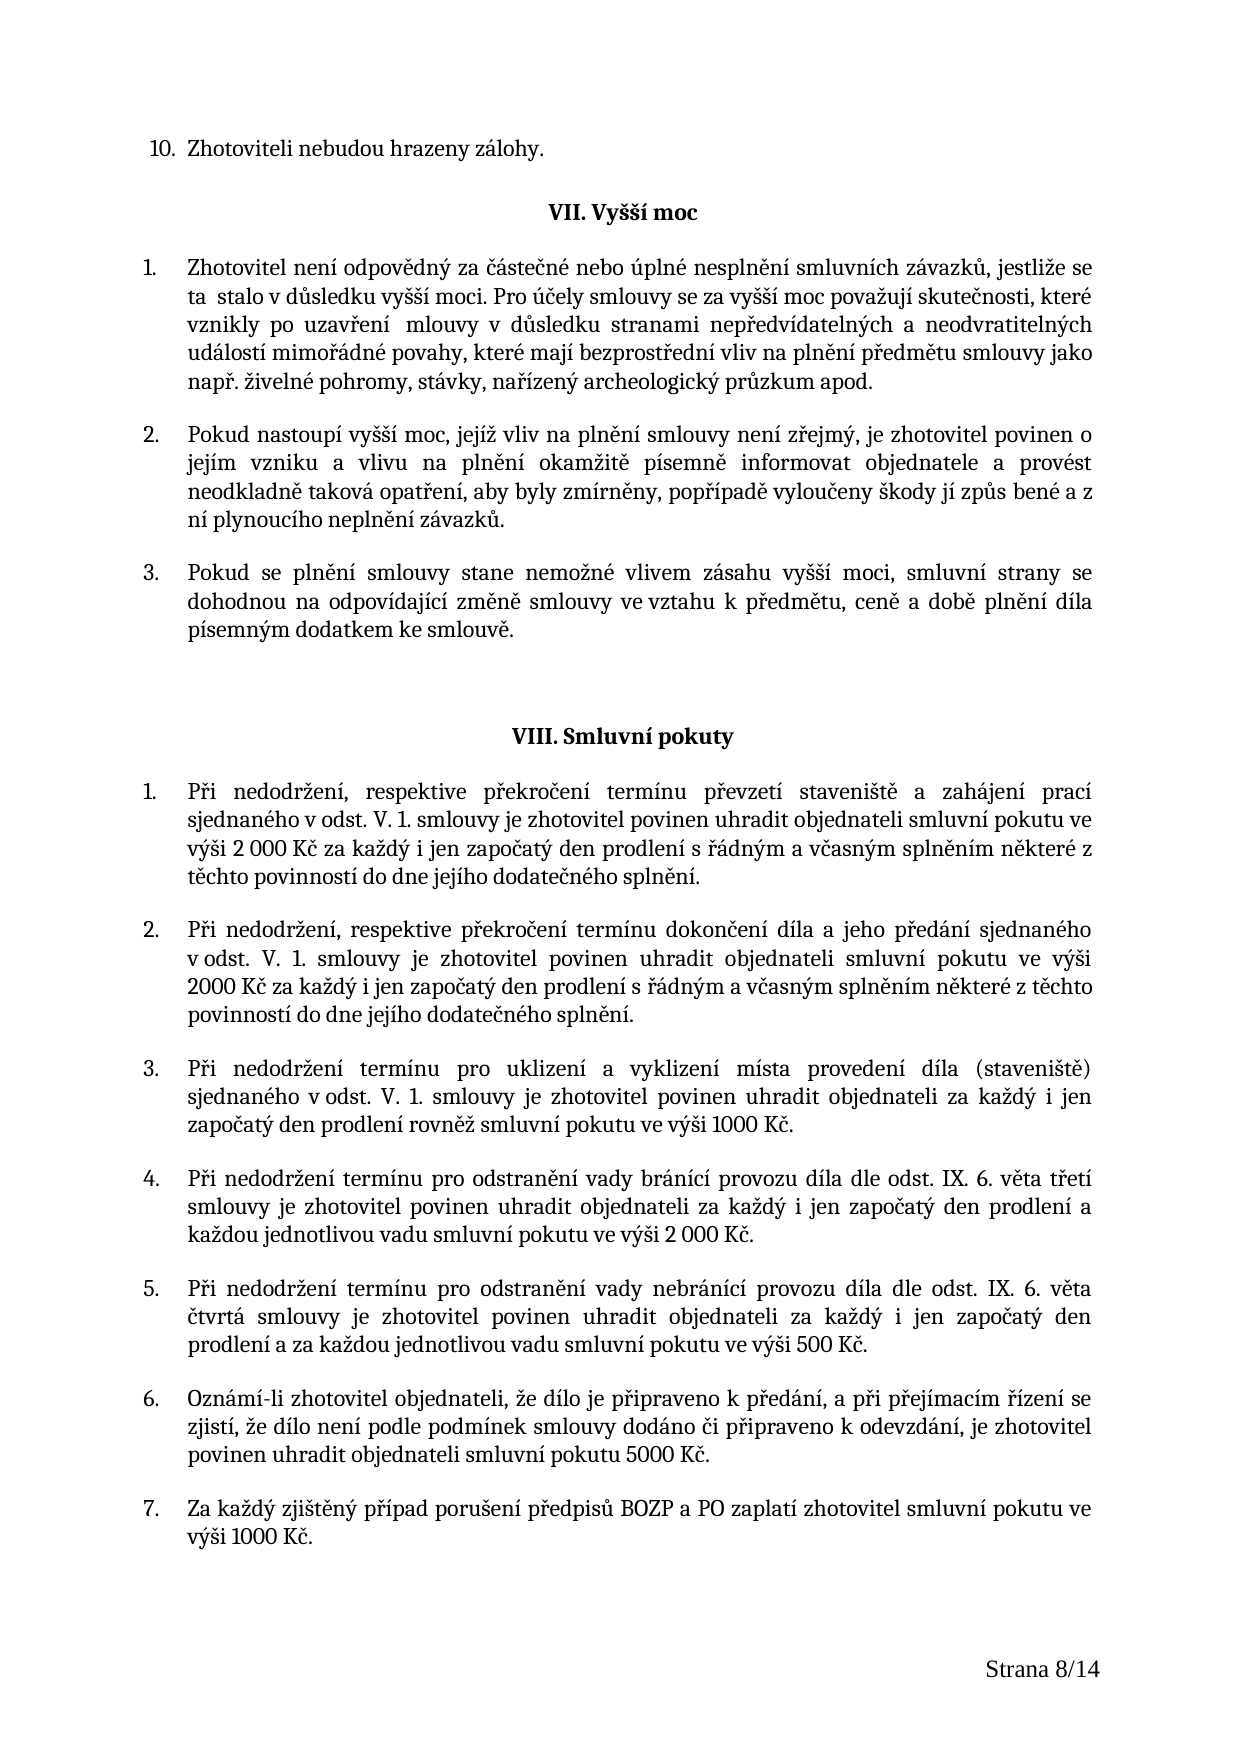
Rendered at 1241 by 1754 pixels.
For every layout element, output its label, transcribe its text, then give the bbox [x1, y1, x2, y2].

list Při nedodržení termínu pro odstranění vady bránící provozu díla dle odst. IX. 6. věta třetí smlouvy je zhotovitel povinen uhradit objednateli za každý i jen započatý den prodlení a každou jednotlivou vadu smluvní pokutu ve výši 2 000 Kč. [143, 1164, 1093, 1249]
list Při nedodržení, respektive překročení termínu dokončení díla a jeho předání sjednaného v odst. V. 1. smlouvy je zhotovitel povinen uhradit objednateli smluvní pokutu ve výši 2000 Kč za každý i jen započatý den prodlení s řádným a včasným splněním některé z těchto povinností do dne jejího dodatečného splnění. [143, 916, 1093, 1029]
list Při nedodržení termínu pro uklizení a vyklizení místa provedení díla (staveniště) sjednaného v odst. V. 1. smlouvy je zhotovitel povinen uhradit objednateli za každý i jen započatý den prodlení rovněž smluvní pokutu ve výši 1000 Kč. [143, 1054, 1093, 1139]
list Při nedodržení termínu pro odstranění vady nebránící provozu díla dle odst. IX. 6. věta čtvrtá smlouvy je zhotovitel povinen uhradit objednateli za každý i jen započatý den prodlení a za každou jednotlivou vadu smluvní pokutu ve výši 500 Kč. [143, 1274, 1093, 1359]
list Za každý zjištěný případ porušení předpisů BOZP a PO zaplatí zhotovitel smluvní pokutu ve výši 1000 Kč. [143, 1494, 1093, 1550]
list Zhotoviteli nebudou hrazeny zálohy. [150, 135, 1093, 163]
list Oznámí-li zhotovitel objednateli, že dílo je připraveno k předání, a při přejímacím řízení se zjistí, že dílo není podle podmínek smlouvy dodáno či připraveno k odevzdání, je zhotovitel povinen uhradit objednateli smluvní pokutu 5000 Kč. [143, 1384, 1093, 1469]
list Zhotovitel není odpovědný za částečné nebo úplné nesplnění smluvních závazků, jestliže se ta stalo v důsledku vyšší moci. Pro účely smlouvy se za vyšší moc považují skutečnosti, které vznikly po uzavření mlouvy v důsledku stranami nepředvídatelných a neodvratitelných událostí mimořádné povahy, které mají bezprostřední vliv na plnění předmětu smlouvy jako např. živelné pohromy, stávky, nařízený archeologický průzkum apod. [143, 254, 1093, 395]
list Pokud se plnění smlouvy stane nemožné vlivem zásahu vyšší moci, smluvní strany se dohodnou na odpovídající změně smlouvy ve vztahu k předmětu, ceně a době plnění díla písemným dodatkem ke smlouvě. [143, 559, 1093, 643]
list Pokud nastoupí vyšší moc, jejíž vliv na plnění smlouvy není zřejmý, je zhotovitel povinen o jejím vzniku a vlivu na plnění okamžitě písemně informovat objednatele a provést neodkladně taková opatření, aby byly zmírněny, popřípadě vyloučeny škody jí způs bené a z ní plynoucího neplnění závazků. [143, 421, 1093, 533]
list Při nedodržení, respektive překročení termínu převzetí staveniště a zahájení prací sjednaného v odst. V. 1. smlouvy je zhotovitel povinen uhradit objednateli smluvní pokutu ve výši 2 000 Kč za každý i jen započatý den prodlení s řádným a včasným splněním některé z těchto povinností do dne jejího dodatečného splnění. [143, 778, 1093, 890]
subtitle VII. Vyšší moc [143, 199, 1103, 226]
subtitle VIII. Smluvní pokuty [143, 722, 1103, 750]
